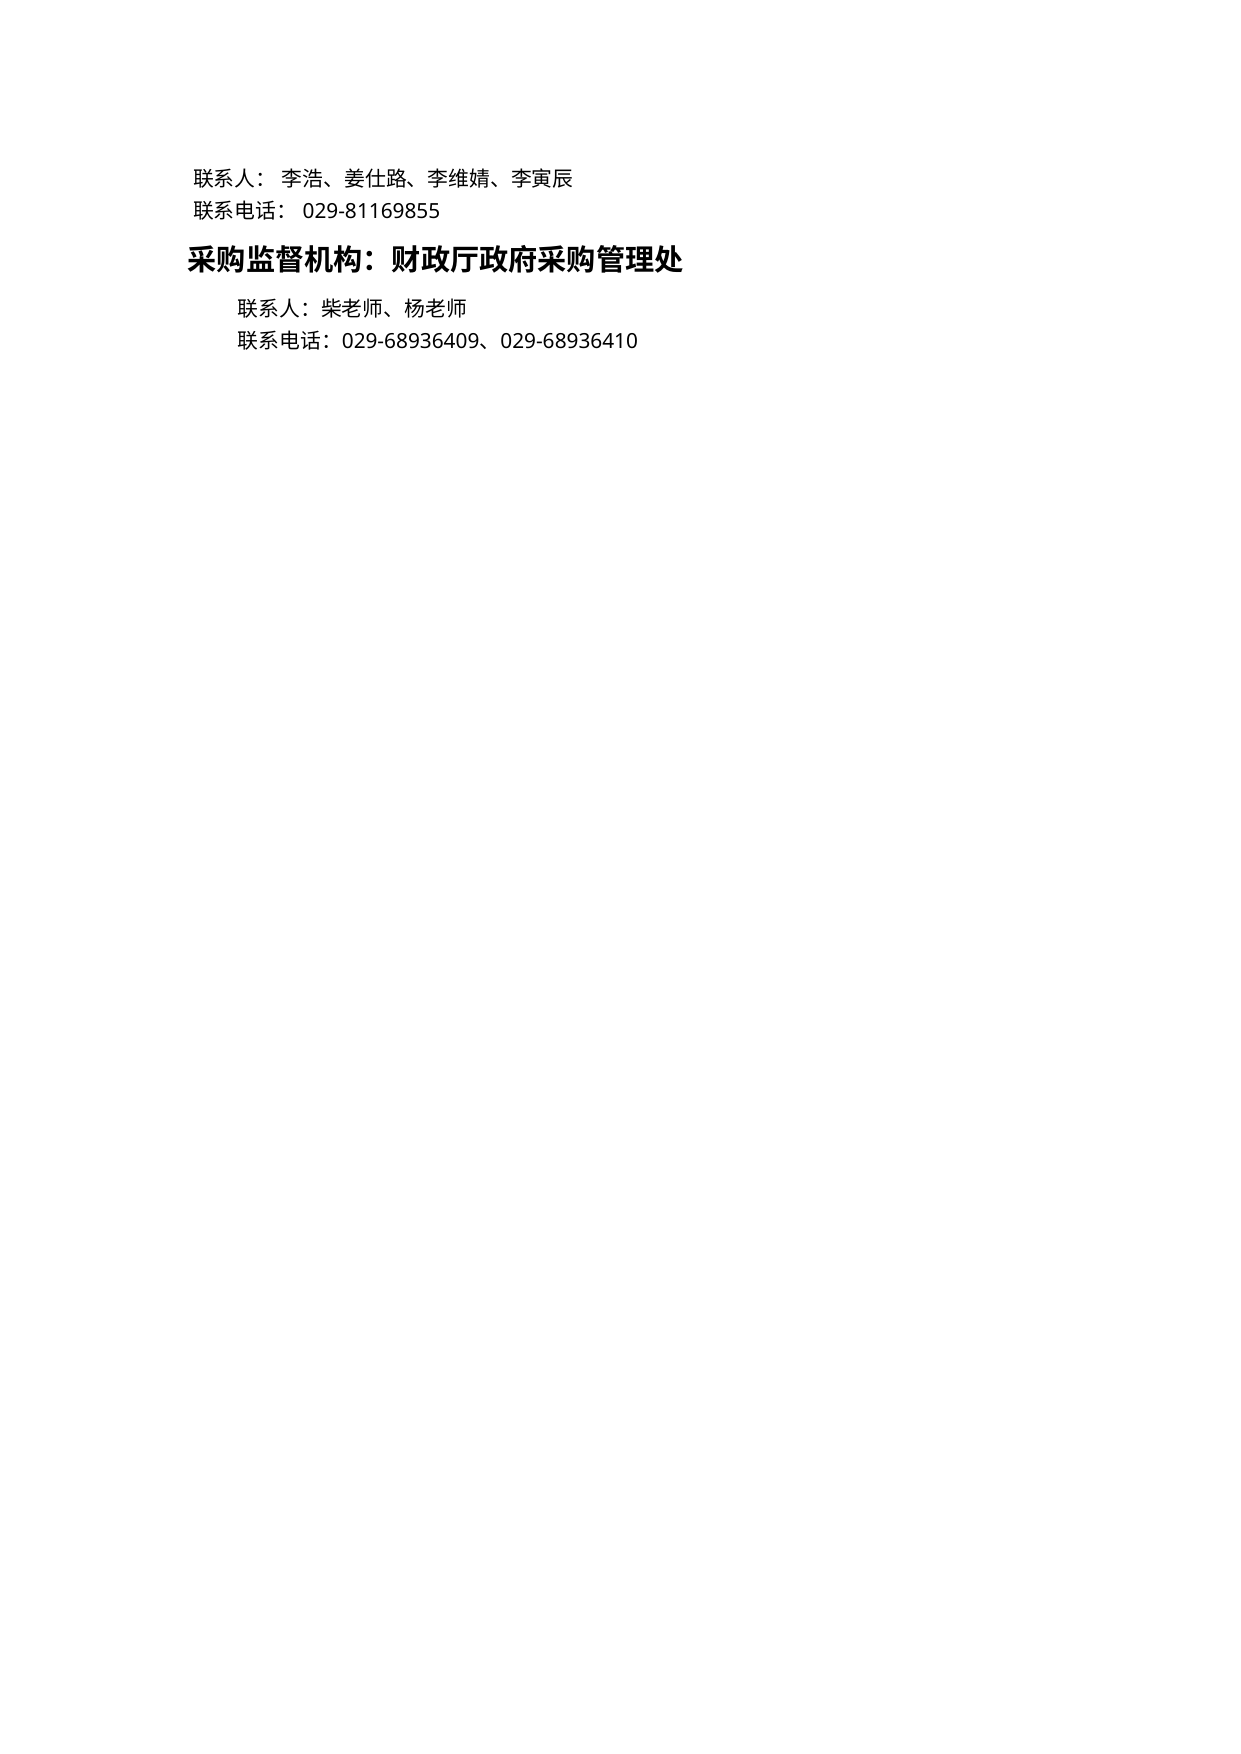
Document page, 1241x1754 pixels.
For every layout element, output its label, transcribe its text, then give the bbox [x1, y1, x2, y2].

text 联系电话：029-68936409、029-68936410 [187, 324, 1053, 357]
text 联系人：柴老师、杨老师 [187, 292, 1053, 324]
text 采购监督机构：财政厅政府采购管理处 [187, 227, 1053, 292]
text 联系人： 李浩、姜仕路、李维婧、李寅辰 [187, 162, 1053, 194]
text 联系电话： 029-81169855 [187, 194, 1053, 227]
